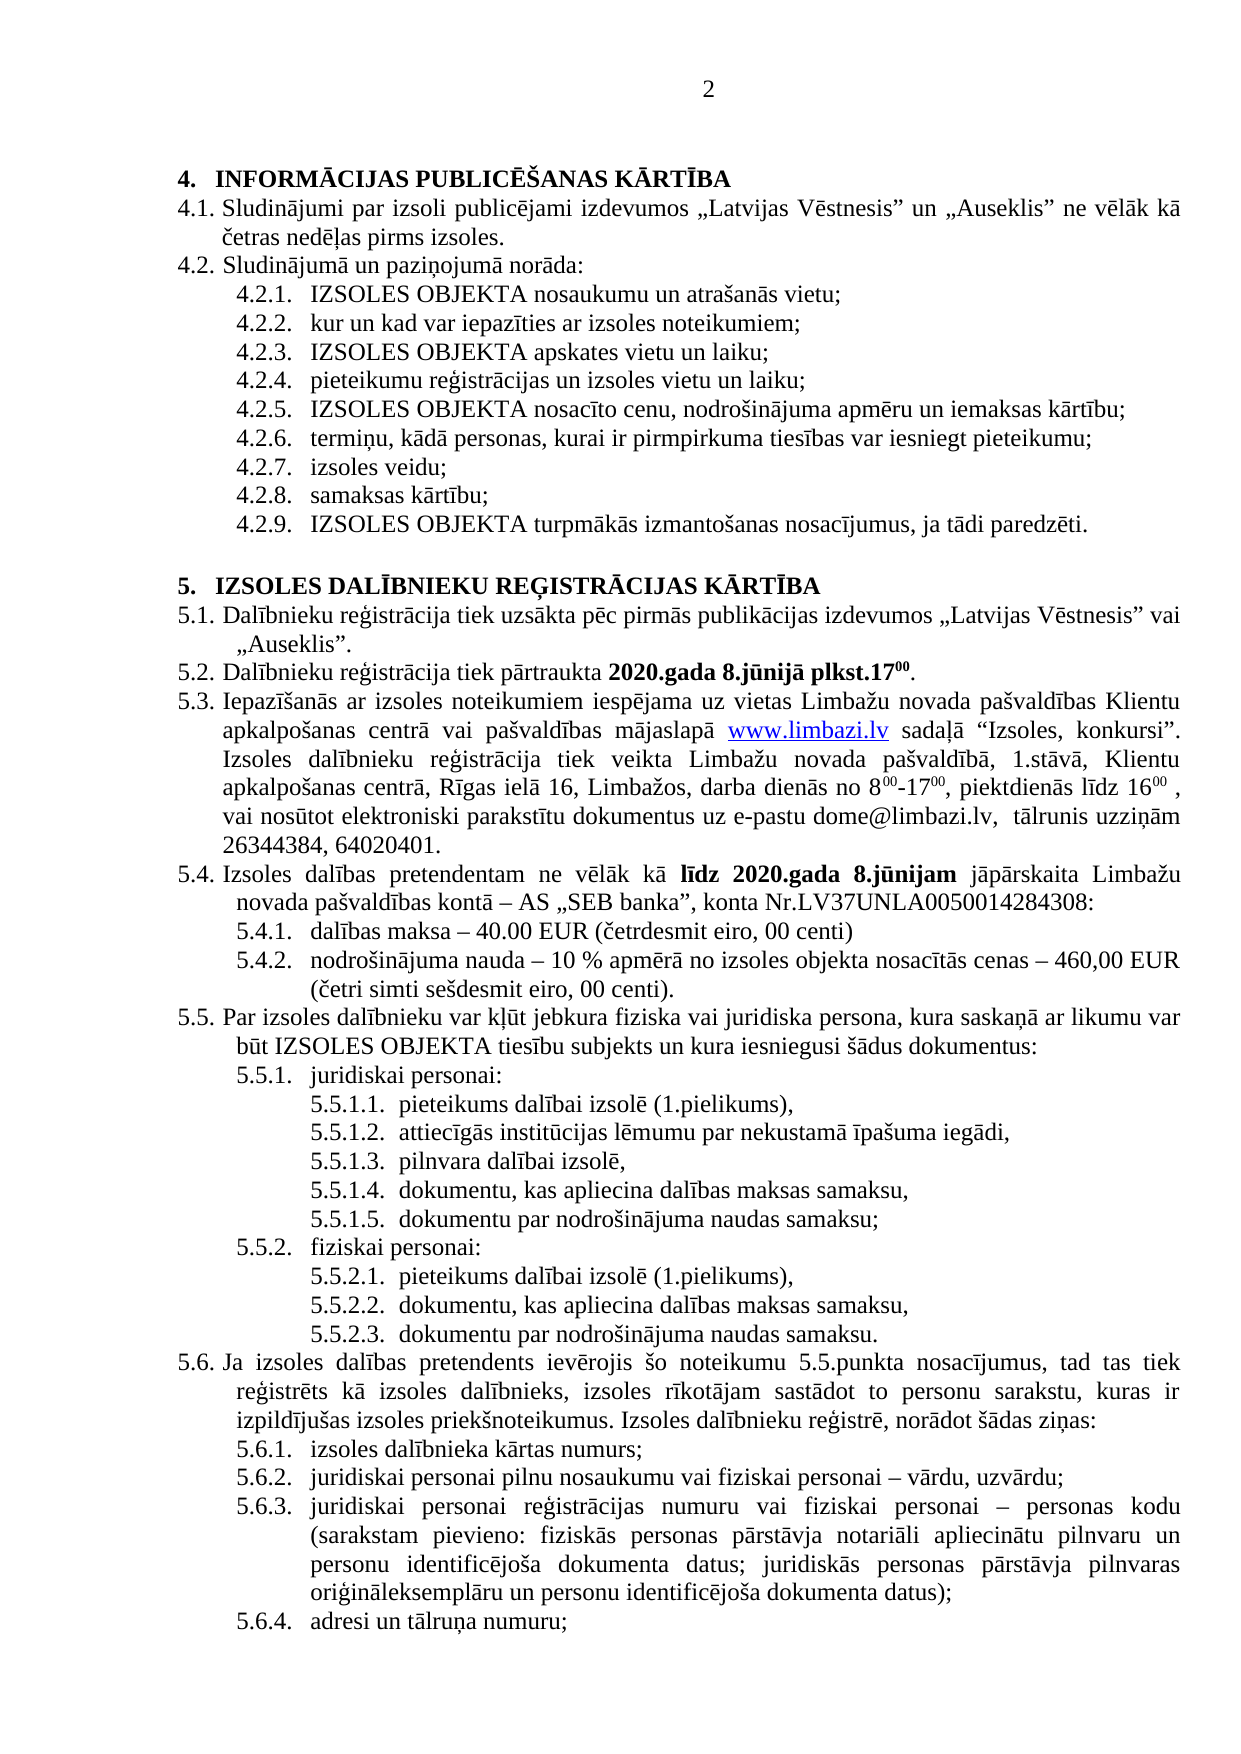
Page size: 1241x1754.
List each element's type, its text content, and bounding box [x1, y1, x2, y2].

list dokumentu, kas apliecina dalības maksas samaksu, [310, 1290, 1181, 1319]
list Iepazīšanās ar izsoles noteikumiem iespējama uz vietas Limbažu novada pašvaldības Klientu apkalpošanas centrā vai pašvaldības mājaslapā www.limbazi.lv sadaļā “Izsoles, konkursi”. Izsoles dalībnieku reģistrācija tiek veikta Limbažu novada pašvaldībā, 1.stāvā, Klientu apkalpošanas centrā, Rīgas ielā 16, Limbažos, darba dienās no 800-1700, piektdienās līdz 1600 , vai nosūtot elektroniski parakstītu dokumentus uz e-pastu dome@limbazi.lv, tālrunis uzziņām 26344384, 64020401. [177, 686, 1181, 859]
list Izsoles dalības pretendentam ne vēlāk kā līdz 2020.gada 8.jūnijam jāpārskaita Limbažu novada pašvaldības kontā – AS „SEB banka”, konta Nr.LV37UNLA0050014284308: [177, 859, 1181, 916]
list fiziskai personai: [236, 1232, 1181, 1261]
list nodrošinājuma nauda – 10 % apmērā no izsoles objekta nosacītās cenas – 460,00 EUR (četri simti sešdesmit eiro, 00 centi). [236, 945, 1181, 1002]
list Sludinājumi par izsoli publicējami izdevumos „Latvijas Vēstnesis” un „Auseklis” ne vēlāk kā četras nedēļas pirms izsoles. [177, 193, 1181, 251]
list juridiskai personai: [236, 1060, 1181, 1089]
list Par izsoles dalībnieku var kļūt jebkura fiziska vai juridiska persona, kura saskaņā ar likumu var būt IZSOLES OBJEKTA tiesību subjekts un kura iesniegusi šādus dokumentus: [177, 1002, 1181, 1060]
list izsoles veidu; [236, 452, 1181, 481]
list juridiskai personai pilnu nosaukumu vai fiziskai personai – vārdu, uzvārdu; [236, 1462, 1181, 1491]
list Ja izsoles dalības pretendents ievērojis šo noteikumu 5.5.punkta nosacījumus, tad tas tiek reģistrēts kā izsoles dalībnieks, izsoles rīkotājam sastādot to personu sarakstu, kuras ir izpildījušas izsoles priekšnoteikumus. Izsoles dalībnieku reģistrē, norādot šādas ziņas: [177, 1347, 1181, 1434]
list termiņu, kādā personas, kurai ir pirmpirkuma tiesības var iesniegt pieteikumu; [236, 423, 1181, 452]
list dalības maksa – 40.00 EUR (četrdesmit eiro, 00 centi) [236, 916, 1181, 945]
list juridiskai personai reģistrācijas numuru vai fiziskai personai – personas kodu (sarakstam pievieno: fiziskās personas pārstāvja notariāli apliecinātu pilnvaru un personu identificējoša dokumenta datus; juridiskās personas pārstāvja pilnvaras oriģināleksemplāru un personu identificējoša dokumenta datus); [236, 1491, 1181, 1606]
list pilnvara dalībai izsolē, [310, 1146, 1181, 1175]
list dokumentu par nodrošinājuma naudas samaksu; [310, 1204, 1181, 1232]
list INFORMĀCIJAS PUBLICĒŠANAS KĀRTĪBA [177, 164, 1181, 193]
list pieteikums dalībai izsolē (1.pielikums), [310, 1089, 1181, 1117]
list IZSOLES OBJEKTA nosaukumu un atrašanās vietu; [236, 279, 1181, 308]
list dokumentu par nodrošinājuma naudas samaksu. [310, 1319, 1181, 1347]
list IZSOLES DALĪBNIEKU REĢISTRĀCIJAS KĀRTĪBA [177, 571, 1181, 600]
list pieteikumu reģistrācijas un izsoles vietu un laiku; [236, 366, 1181, 394]
list samaksas kārtību; [236, 481, 1181, 509]
list Dalībnieku reģistrācija tiek uzsākta pēc pirmās publikācijas izdevumos „Latvijas Vēstnesis” vai „Auseklis”. [177, 600, 1181, 657]
list izsoles dalībnieka kārtas numurs; [236, 1434, 1181, 1462]
list Dalībnieku reģistrācija tiek pārtraukta 2020.gada 8.jūnijā plkst.1700. [177, 657, 1181, 686]
list attiecīgās institūcijas lēmumu par nekustamā īpašuma iegādi, [310, 1117, 1181, 1146]
list izsolES objekta turpmākās izmantošanas nosacījumus, ja tādi paredzēti. [236, 509, 1181, 538]
list izsolES objekta nosacīto cenu, nodrošinājuma apmēru un iemaksas kārtību; [236, 394, 1181, 423]
list Sludinājumā un paziņojumā norāda: [177, 251, 1181, 279]
list adresi un tālruņa numuru; [236, 1606, 1181, 1635]
list dokumentu, kas apliecina dalības maksas samaksu, [310, 1175, 1181, 1204]
list kur un kad var iepazīties ar izsoles noteikumiem; [236, 308, 1181, 337]
list izsoLES OBJEKTA apskates vietu un laiku; [236, 337, 1181, 366]
list pieteikums dalībai izsolē (1.pielikums), [310, 1261, 1181, 1290]
